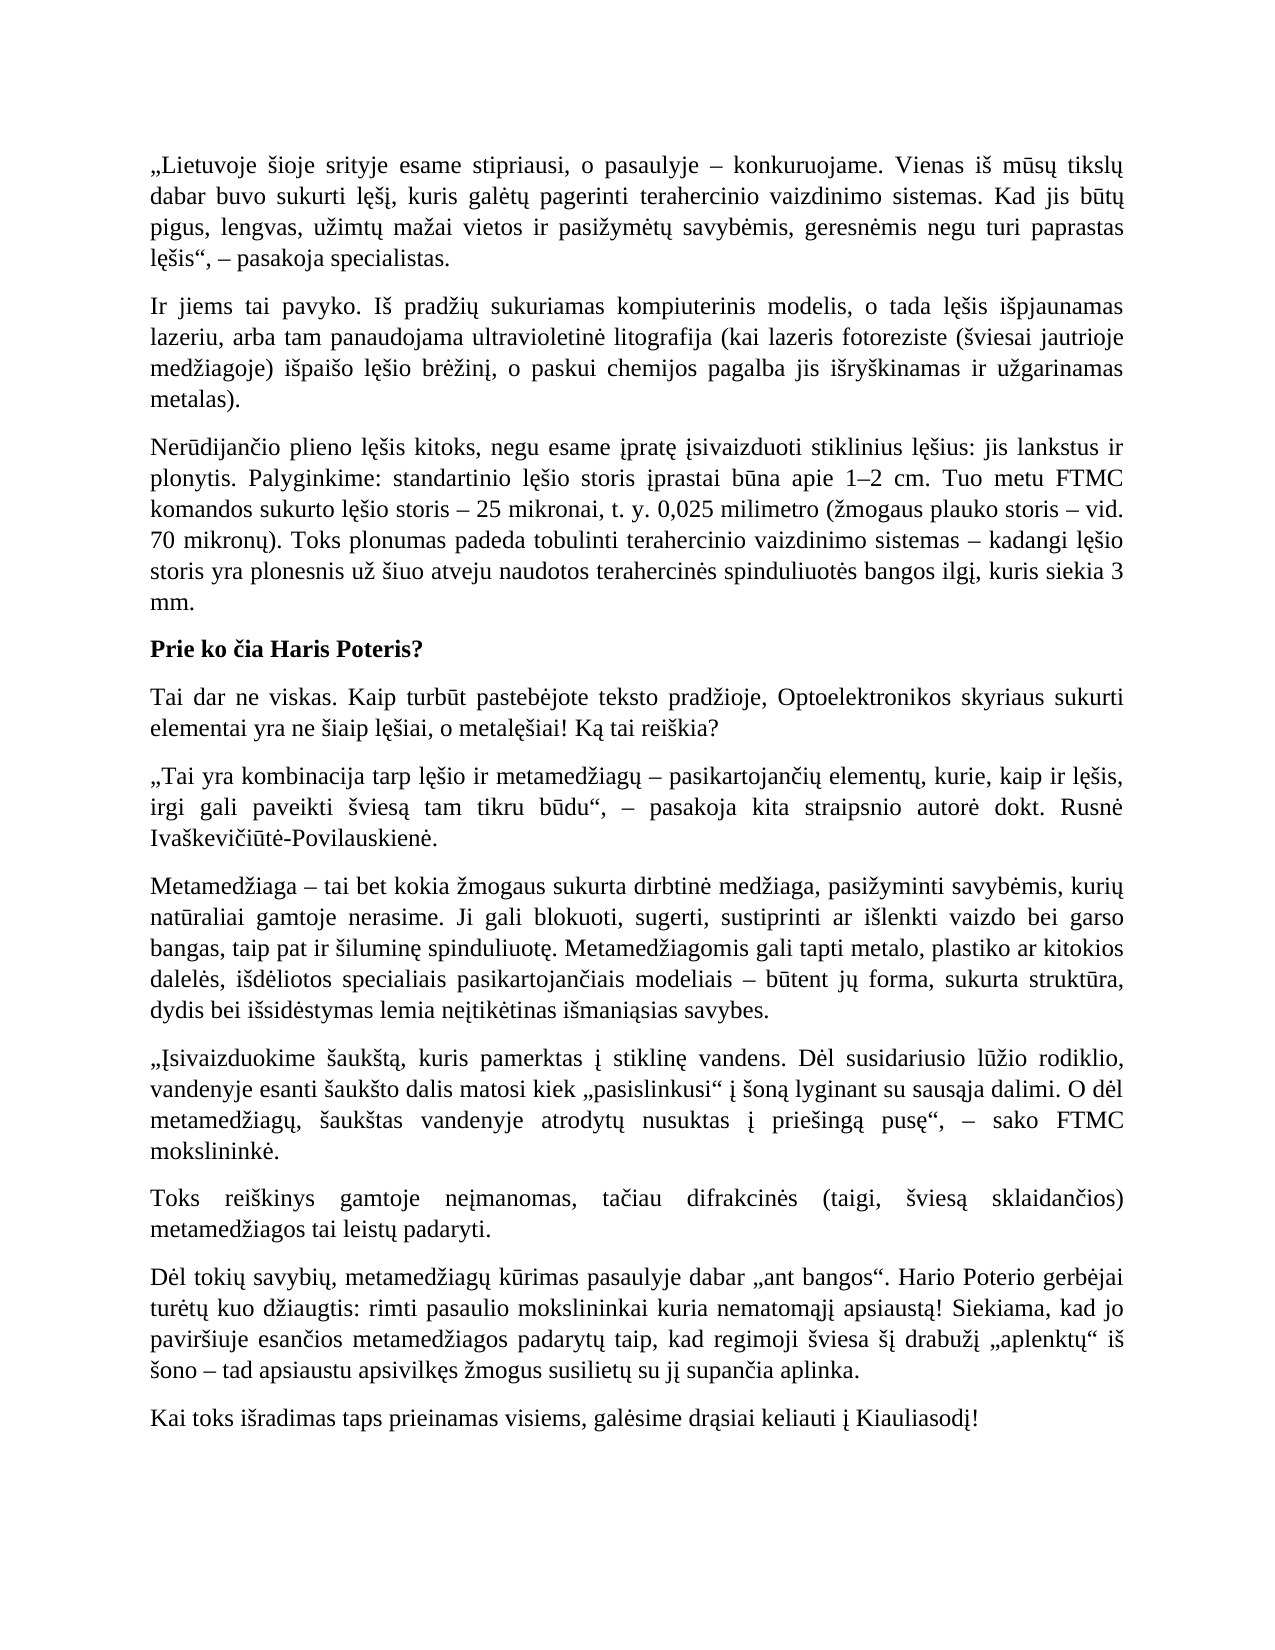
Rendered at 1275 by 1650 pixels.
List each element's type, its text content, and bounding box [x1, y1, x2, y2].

text Kai toks išradimas taps prieinamas visiems, galėsime drąsiai keliauti į Kiauliasodį! [150, 1403, 1125, 1432]
text „Lietuvoje šioje srityje esame stipriausi, o pasaulyje – konkuruojame. Vienas iš mūsų tikslų dabar buvo sukurti lęšį, kuris galėtų pagerinti terahercinio vaizdinimo sistemas. Kad jis būtų pigus, lengvas, užimtų mažai vietos ir pasižymėtų savybėmis, geresnėmis negu turi paprastas lęšis“, – pasakoja specialistas. [150, 150, 1125, 272]
text Nerūdijančio plieno lęšis kitoks, negu esame įpratę įsivaizduoti stiklinius lęšius: jis lankstus ir plonytis. Palyginkime: standartinio lęšio storis įprastai būna apie 1–2 cm. Tuo metu FTMC komandos sukurto lęšio storis – 25 mikronai, t. y. 0,025 milimetro (žmogaus plauko storis – vid. 70 mikronų). Toks plonumas padeda tobulinti terahercinio vaizdinimo sistemas – kadangi lęšio storis yra plonesnis už šiuo atveju naudotos terahercinės spinduliuotės bangos ilgį, kuris siekia 3 mm. [150, 432, 1125, 616]
text Tai dar ne viskas. Kaip turbūt pastebėjote teksto pradžioje, Optoelektronikos skyriaus sukurti elementai yra ne šiaip lęšiai, o metalęšiai! Ką tai reiškia? [150, 682, 1125, 742]
text Dėl tokių savybių, metamedžiagų kūrimas pasaulyje dabar „ant bangos“. Hario Poterio gerbėjai turėtų kuo džiaugtis: rimti pasaulio mokslininkai kuria nematomąjį apsiaustą! Siekiama, kad jo paviršiuje esančios metamedžiagos padarytų taip, kad regimoji šviesa šį drabužį „aplenktų“ iš šono – tad apsiaustu apsivilkęs žmogus susilietų su jį supančia aplinka. [150, 1262, 1125, 1384]
text „Tai yra kombinacija tarp lęšio ir metamedžiagų – pasikartojančių elementų, kurie, kaip ir lęšis, irgi gali paveikti šviesą tam tikru būdu“, – pasakoja kita straipsnio autorė dokt. Rusnė Ivaškevičiūtė-Povilauskienė. [150, 761, 1125, 852]
text Ir jiems tai pavyko. Iš pradžių sukuriamas kompiuterinis modelis, o tada lęšis išpjaunamas lazeriu, arba tam panaudojama ultravioletinė litografija (kai lazeris fotoreziste (šviesai jautrioje medžiagoje) išpaišo lęšio brėžinį, o paskui chemijos pagalba jis išryškinamas ir užgarinamas metalas). [150, 291, 1125, 413]
text Prie ko čia Haris Poteris? [150, 634, 1125, 663]
text Toks reiškinys gamtoje neįmanomas, tačiau difrakcinės (taigi, šviesą sklaidančios) metamedžiagos tai leistų padaryti. [150, 1183, 1125, 1243]
text „Įsivaizduokime šaukštą, kuris pamerktas į stiklinę vandens. Dėl susidariusio lūžio rodiklio, vandenyje esanti šaukšto dalis matosi kiek „pasislinkusi“ į šoną lyginant su sausąja dalimi. O dėl metamedžiagų, šaukštas vandenyje atrodytų nusuktas į priešingą pusę“, – sako FTMC mokslininkė. [150, 1043, 1125, 1164]
text Metamedžiaga – tai bet kokia žmogaus sukurta dirbtinė medžiaga, pasižyminti savybėmis, kurių natūraliai gamtoje nerasime. Ji gali blokuoti, sugerti, sustiprinti ar išlenkti vaizdo bei garso bangas, taip pat ir šiluminę spinduliuotę. Metamedžiagomis gali tapti metalo, plastiko ar kitokios dalelės, išdėliotos specialiais pasikartojančiais modeliais – būtent jų forma, sukurta struktūra, dydis bei išsidėstymas lemia neįtikėtinas išmaniąsias savybes. [150, 871, 1125, 1024]
